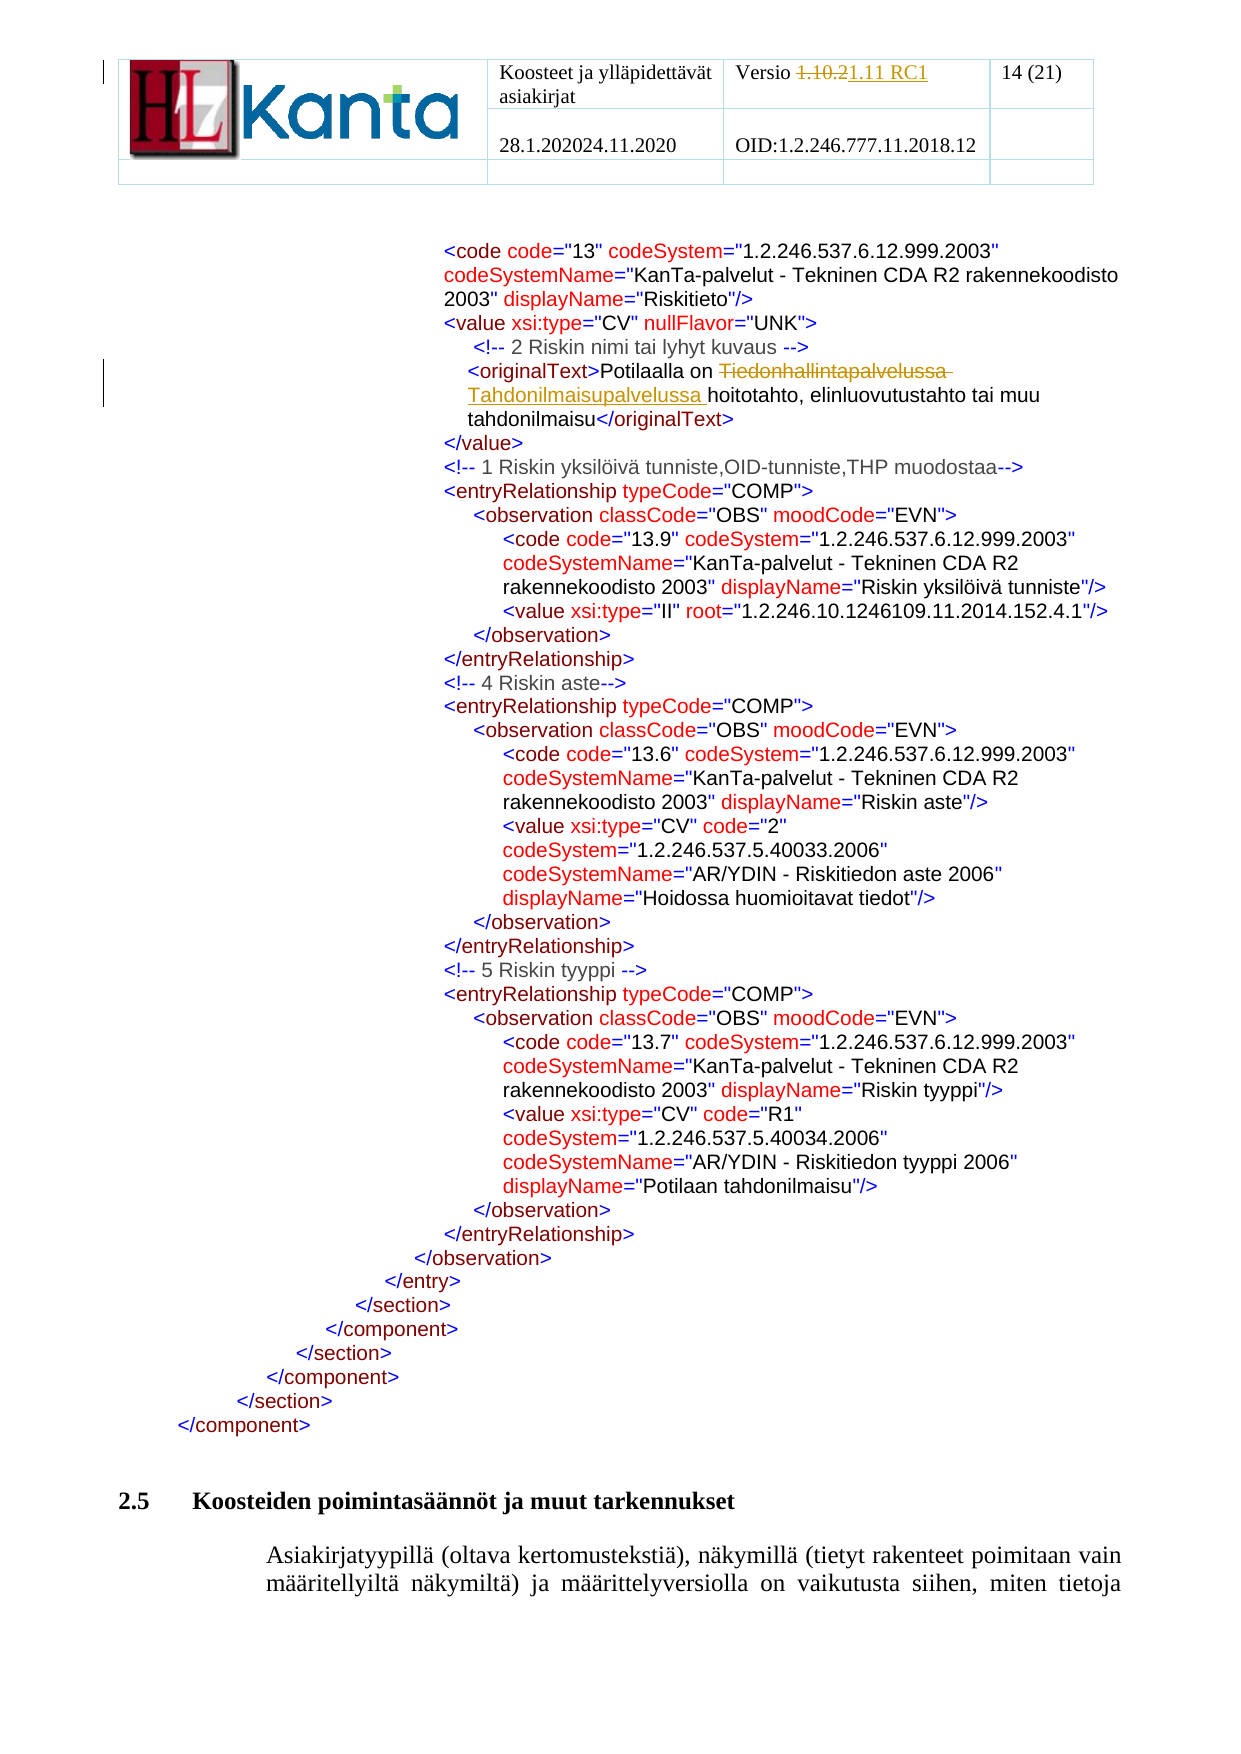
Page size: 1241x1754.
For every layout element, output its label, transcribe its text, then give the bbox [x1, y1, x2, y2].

text <observation classCode="OBS" moodCode="EVN"> [118, 503, 1122, 527]
text </observation> [118, 1197, 1122, 1221]
text <!-- 2 Riskin nimi tai lyhyt kuvaus --> [118, 335, 1122, 359]
picture [243, 85, 458, 139]
text <code code="13.6" codeSystem="1.2.246.537.6.12.999.2003" codeSystemName="KanTa-palvelut - Tekninen CDA R2 rakennekoodisto 2003" displayName="Riskin aste"/> [281, 742, 1122, 814]
text </entry> [177, 1269, 1122, 1293]
picture [129, 60, 241, 160]
text <entryRelationship typeCode="COMP"> [266, 479, 1122, 503]
text <value xsi:type="II" root="1.2.246.10.1246109.11.2014.152.4.1"/> [503, 598, 1122, 622]
text </component> [148, 1317, 1122, 1341]
text <code code="13.7" codeSystem="1.2.246.537.6.12.999.2003" codeSystemName="KanTa-palvelut - Tekninen CDA R2 rakennekoodisto 2003" displayName="Riskin tyyppi"/> [281, 1030, 1122, 1102]
text </section> [177, 1341, 1122, 1365]
text </entryRelationship> [118, 646, 1122, 670]
text <value xsi:type="CV" nullFlavor="UNK"> [118, 311, 1122, 335]
text <code code="13.9" codeSystem="1.2.246.537.6.12.999.2003" codeSystemName="KanTa-palvelut - Tekninen CDA R2 rakennekoodisto 2003" displayName="Riskin yksilöivä tunniste"/> [503, 527, 1122, 598]
text </component> [148, 1413, 1122, 1437]
subtitle Koosteiden poimintasäännöt ja muut tarkennukset [118, 1486, 1122, 1515]
text <!-- 4 Riskin aste--> [118, 670, 1122, 694]
text </section> [207, 1389, 1122, 1413]
text <entryRelationship typeCode="COMP"> [118, 694, 1122, 718]
text </section> [148, 1293, 1122, 1317]
text <value xsi:type="CV" code="R1" codeSystem="1.2.246.537.5.40034.2006" codeSystemName="AR/YDIN - Riskitiedon tyyppi 2006" displayName="Potilaan tahdonilmaisu"/> [503, 1102, 1122, 1197]
text <code code="13" codeSystem="1.2.246.537.6.12.999.2003" codeSystemName="KanTa-palvelut - Tekninen CDA R2 rakennekoodisto 2003" displayName="Riskitieto"/> [444, 239, 1122, 311]
text <value xsi:type="CV" code="2" codeSystem="1.2.246.537.5.40033.2006" codeSystemName="AR/YDIN - Riskitiedon aste 2006" displayName="Hoidossa huomioitavat tiedot"/> [502, 814, 1122, 910]
text </observation> [118, 622, 1122, 646]
text </observation> [118, 1245, 1122, 1269]
text </value> [118, 431, 1122, 455]
text <!-- 1 Riskin yksilöivä tunniste,OID-tunniste,THP muodostaa--> [118, 455, 1122, 479]
text </entryRelationship> [118, 934, 1122, 958]
text <observation classCode="OBS" moodCode="EVN"> [118, 718, 1122, 742]
text </observation> [118, 910, 1122, 934]
text <observation classCode="OBS" moodCode="EVN"> [118, 1006, 1122, 1030]
text <originalText>Potilaalla on hoitotahto, elinluovutustahto tai muu tahdonilmaisu</originalText> [467, 359, 1122, 431]
text <entryRelationship typeCode="COMP"> [118, 982, 1122, 1006]
text </component> [177, 1365, 1122, 1389]
text <!-- 5 Riskin tyyppi --> [118, 958, 1122, 982]
text </entryRelationship> [118, 1221, 1122, 1245]
